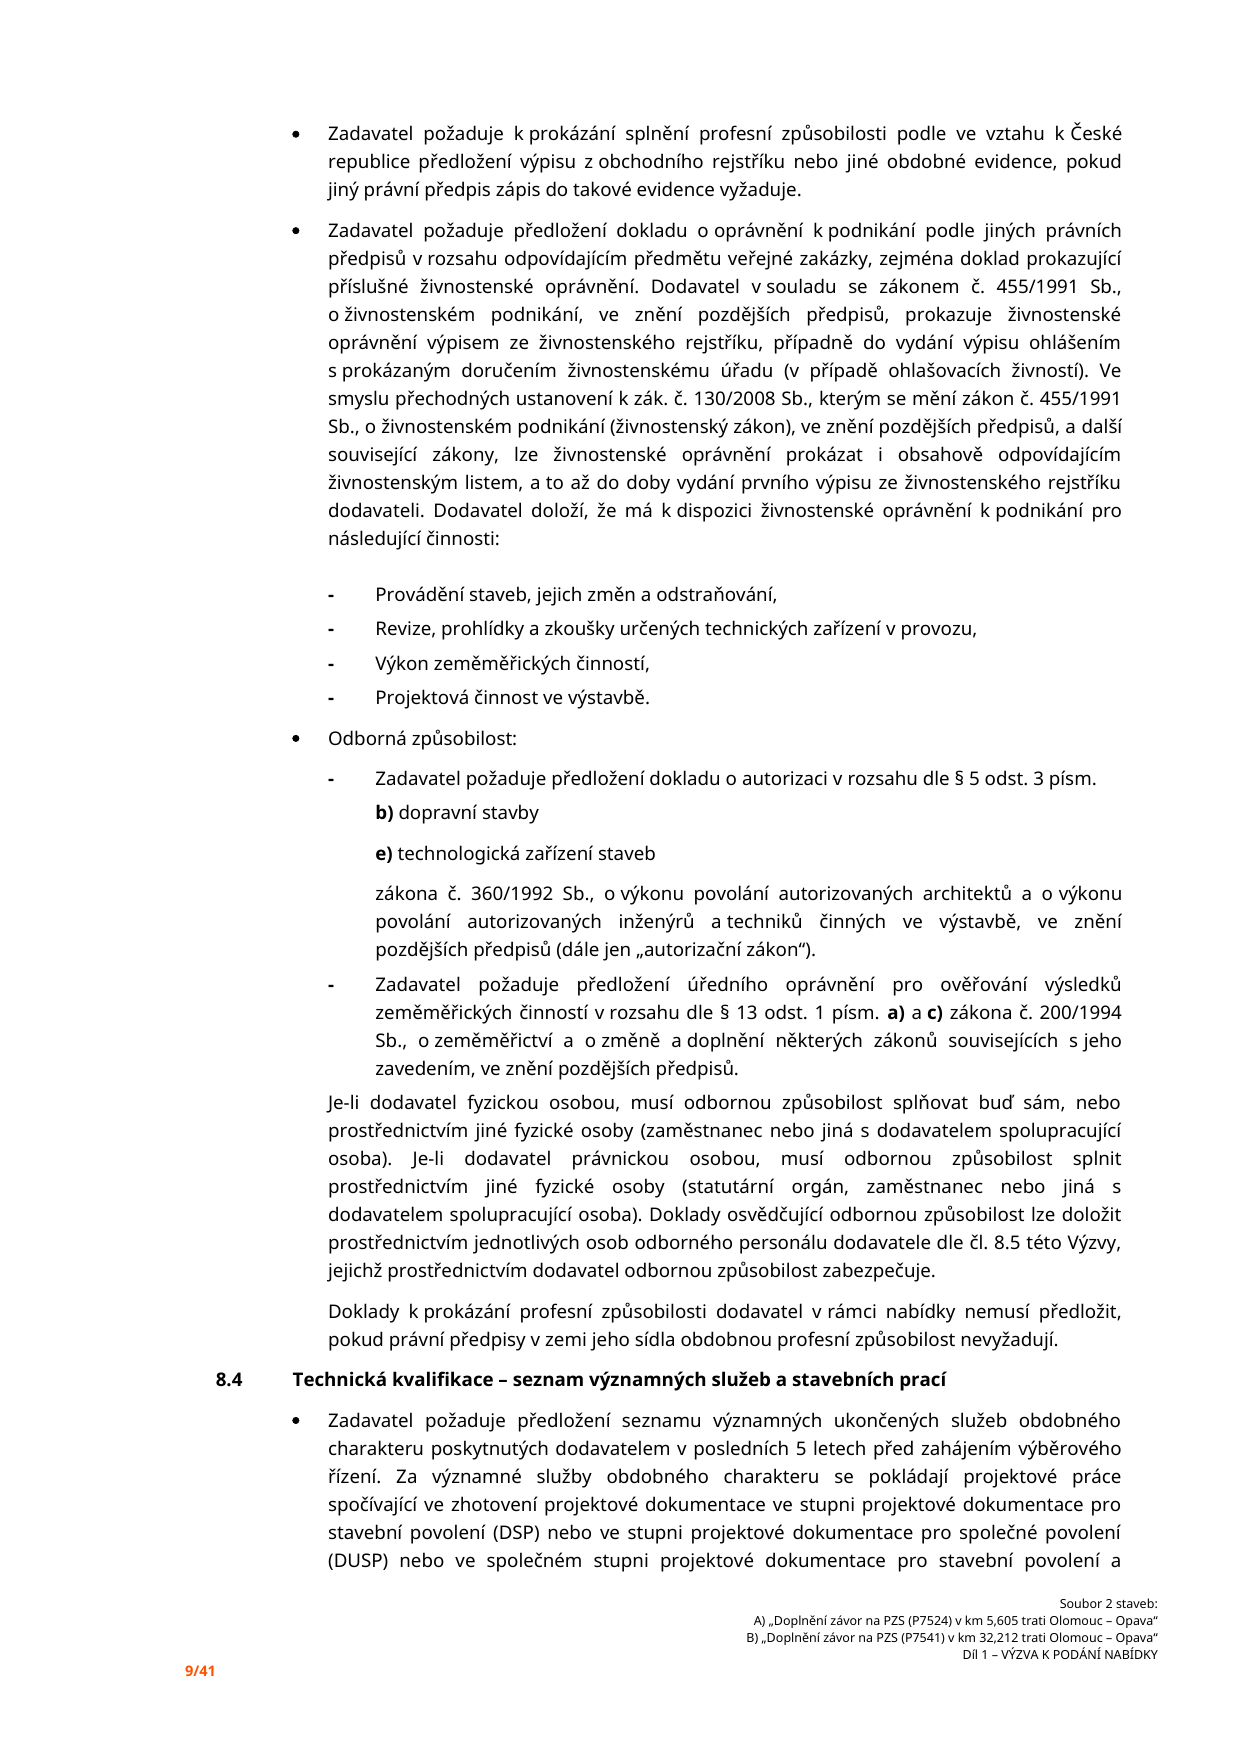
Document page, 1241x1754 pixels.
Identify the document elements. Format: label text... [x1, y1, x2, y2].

text Revize, prohlídky a zkoušky určených technických zařízení v provozu, [328, 616, 1122, 641]
text Technická kvalifikace – seznam významných služeb a stavebních prací [216, 1366, 1122, 1392]
list b) dopravní stavby [339, 799, 1122, 825]
text Zadavatel požaduje předložení dokladu o oprávnění k podnikání podle jiných právních předpisů v rozsahu odpovídajícím předmětu veřejné zakázky, zejména doklad prokazující příslušné živnostenské oprávnění. Dodavatel v souladu se zákonem č. 455/1991 Sb., o živnostenském podnikání, ve znění pozdějších předpisů, prokazuje živnostenské oprávnění výpisem ze živnostenského rejstříku, případně do vydání výpisu ohlášením s prokázaným doručením živnostenskému úřadu (v případě ohlašovacích živností). Ve smyslu přechodných ustanovení k zák. č. 130/2008 Sb., kterým se mění zákon č. 455/1991 Sb., o živnostenském podnikání (živnostenský zákon), ve znění pozdějších předpisů, a další související zákony, lze živnostenské oprávnění prokázat i obsahově odpovídajícím živnostenským listem, a to až do doby vydání prvního výpisu ze živnostenského rejstříku dodavateli. Dodavatel doloží, že má k dispozici živnostenské oprávnění k podnikání pro následující činnosti: [292, 217, 1122, 551]
text Výkon zeměměřických činností, [328, 650, 1122, 676]
text Je-li dodavatel fyzickou osobou, musí odbornou způsobilost splňovat buď sám, nebo prostřednictvím jiné fyzické osoby (zaměstnanec nebo jiná s dodavatelem spolupracující osoba). Je-li dodavatel právnickou osobou, musí odbornou způsobilost splnit prostřednictvím jiné fyzické osoby (statutární orgán, zaměstnanec nebo jiná s dodavatelem spolupracující osoba). Doklady osvědčující odbornou způsobilost lze doložit prostřednictvím jednotlivých osob odborného personálu dodavatele dle čl. 8.5 této Výzvy, jejichž prostřednictvím dodavatel odbornou způsobilost zabezpečuje. [328, 1089, 1122, 1283]
text Doklady k prokázání profesní způsobilosti dodavatel v rámci nabídky nemusí předložit, pokud právní předpisy v zemi jeho sídla obdobnou profesní způsobilost nevyžadují. [328, 1298, 1122, 1351]
list e) technologická zařízení staveb [339, 840, 1122, 866]
text Odborná způsobilost: [292, 725, 1122, 750]
list zákona č. 360/1992 Sb., o výkonu povolání autorizovaných architektů a o výkonu povolání autorizovaných inženýrů a techniků činných ve výstavbě, ve znění pozdějších předpisů (dále jen „autorizační zákon“). [375, 881, 1122, 962]
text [292, 1407, 1122, 1573]
text Zadavatel požaduje k prokázání splnění profesní způsobilosti podle ve vztahu k České republice předložení výpisu z obchodního rejstříku nebo jiné obdobné evidence, pokud jiný právní předpis zápis do takové evidence vyžaduje. [292, 121, 1122, 202]
text Provádění staveb, jejich změn a odstraňování, [328, 581, 1122, 607]
text Zadavatel požaduje předložení úředního oprávnění pro ověřování výsledků zeměměřických činností v rozsahu dle § 13 odst. 1 písm. a) a c) zákona č. 200/1994 Sb., o zeměměřictví a o změně a doplnění některých zákonů souvisejících s jeho zavedením, ve znění pozdějších předpisů. [328, 971, 1122, 1081]
text Projektová činnost ve výstavbě. [328, 684, 1122, 710]
text Zadavatel požaduje předložení dokladu o autorizaci v rozsahu dle § 5 odst. 3 písm. [328, 765, 1122, 791]
